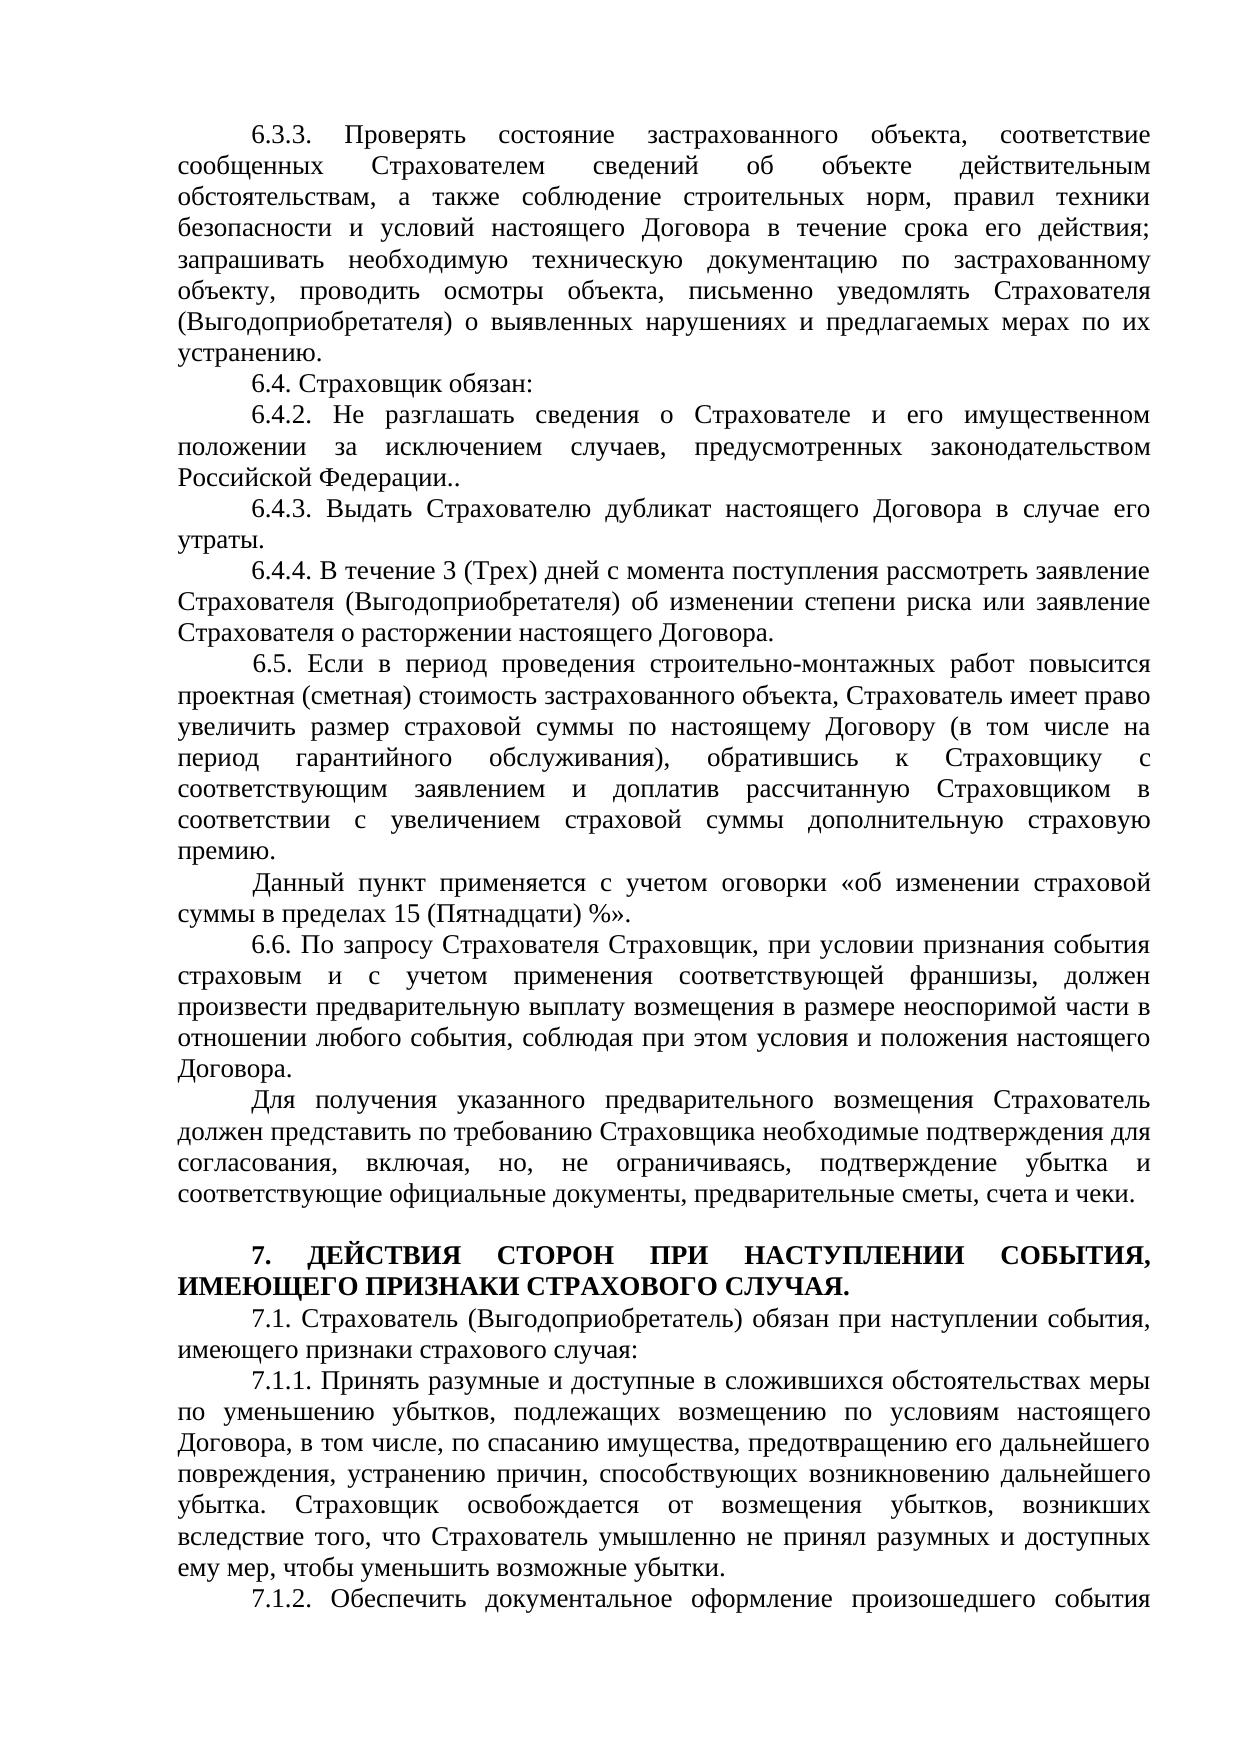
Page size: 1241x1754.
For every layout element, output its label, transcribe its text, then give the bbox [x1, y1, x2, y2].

text Данный пункт применяется с учетом оговорки «об изменении страховой суммы в пределах 15 (Пятнадцати) %». [177, 866, 1152, 928]
text 7.1.1. Принять разумные и доступные в сложившихся обстоятельствах меры по уменьшению убытков, подлежащих возмещению по условиям настоящего Договора, в том числе, по спасанию имущества, предотвращению его дальнейшего повреждения, устранению причин, способствующих возникновению дальнейшего убытка. Страховщик освобождается от возмещения убытков, возникших вследствие того, что Страхователь умышленно не принял разумных и доступных ему мер, чтобы уменьшить возможные убытки. [177, 1364, 1152, 1582]
text 6.5. Если в период проведения строительно-монтажных работ повысится проектная (сметная) стоимость застрахованного объекта, Страхователь имеет право увеличить размер страховой суммы по настоящему Договору (в том числе на период гарантийного обслуживания), обратившись к Страховщику с соответствующим заявлением и доплатив рассчитанную Страховщиком в соответствии с увеличением страховой суммы дополнительную страховую премию. [177, 648, 1152, 866]
text 6.3.3. Проверять состояние застрахованного объекта, соответствие сообщенных Страхователем сведений об объекте действительным обстоятельствам, а также соблюдение строительных норм, правил техники безопасности и условий настоящего Договора в течение срока его действия; запрашивать необходимую техническую документацию по застрахованному объекту, проводить осмотры объекта, письменно уведомлять Страхователя (Выгодоприобретателя) о выявленных нарушениях и предлагаемых мерах по их устранению. [177, 118, 1152, 367]
text 6.4. Страховщик обязан: [177, 367, 1152, 398]
text 6.4.2. Не разглашать сведения о Страхователе и его имущественном положении за исключением случаев, предусмотренных законодательством Российской Федерации.. [177, 398, 1152, 492]
text Для получения указанного предварительного возмещения Страхователь должен представить по требованию Страховщика необходимые подтверждения для согласования, включая, но, не ограничиваясь, подтверждение убытка и соответствующие официальные документы, предварительные сметы, счета и чеки. [177, 1084, 1152, 1208]
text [177, 1582, 1152, 1613]
text 6.4.4. В течение 3 (Трех) дней с момента поступления рассмотреть заявление Страхователя (Выгодоприобретателя) об изменении степени риска или заявление Страхователя о расторжении настоящего Договора. [177, 554, 1152, 648]
text 6.4.3. Выдать Страхователю дубликат настоящего Договора в случае его утраты. [177, 492, 1152, 554]
text 7.1. Страхователь (Выгодоприобретатель) обязан при наступлении события, имеющего признаки страхового случая: [177, 1302, 1152, 1364]
text 7. ДЕЙСТВИЯ СТОРОН ПРИ НАСТУПЛЕНИИ СОБЫТИЯ, ИМЕЮЩЕГО ПРИЗНАКИ СТРАХОВОГО СЛУЧАЯ. [177, 1239, 1152, 1302]
text 6.6. По запросу Страхователя Страховщик, при условии признания события страховым и с учетом применения соответствующей франшизы, должен произвести предварительную выплату возмещения в размере неоспоримой части в отношении любого события, соблюдая при этом условия и положения настоящего Договора. [177, 928, 1152, 1084]
